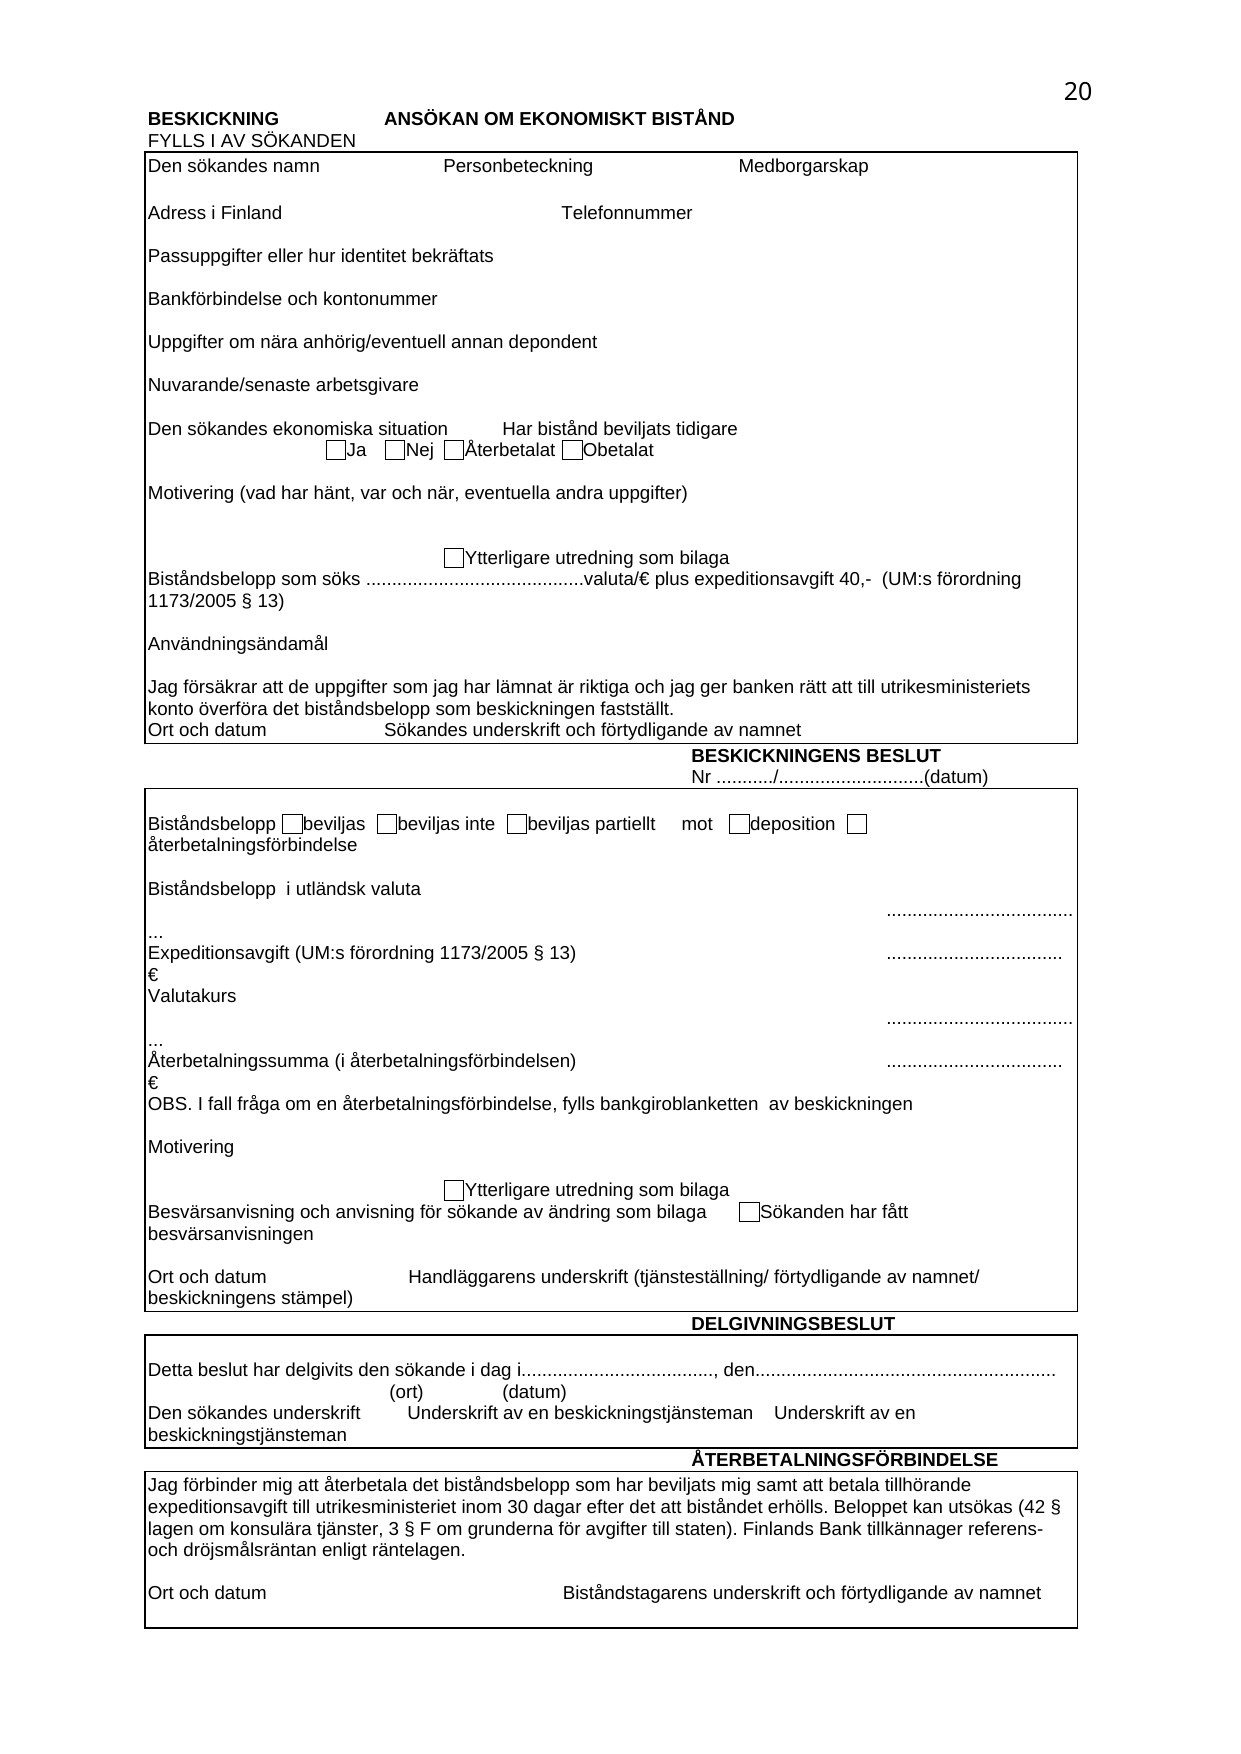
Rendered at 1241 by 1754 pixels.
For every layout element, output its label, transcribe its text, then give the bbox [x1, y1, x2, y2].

text Jag förbinder mig att återbetala det biståndsbelopp som har beviljats mig samt att betala tillhörande expeditionsavgift till utrikesministeriet inom 30 dagar efter det att biståndet erhölls. Beloppet kan utsökas (42 § lagen om konsulära tjänster, 3 § F om grunderna för avgifter till staten). Finlands Bank tillkännager referens- och dröjsmålsräntan enligt räntelagen. [146, 1472, 1077, 1560]
text Valutakurs ....................................... [146, 982, 1077, 1046]
text Biståndsbelopp som söks ..........................................valuta/€ plus expeditionsavgift 40,- (UM:s förordning 1173/2005 § 13) [146, 564, 1077, 611]
text Den sökandes namn Personbeteckning Medborgarskap [146, 153, 1077, 176]
text Den sökandes underskrift Underskrift av en beskickningstjänsteman Underskrift av en beskickningstjänsteman [146, 1398, 1077, 1447]
text Detta beslut har delgivits den sökande i dag i....................................., den.......................................................... [146, 1355, 1077, 1377]
text Ort och datum Handläggarens underskrift (tjänsteställning/ förtydligande av namnet/ beskickningens stämpel) [146, 1266, 1077, 1311]
text Ja Nej Återbetalat Obetalat [146, 435, 1077, 460]
text Ort och datum Biståndstagarens underskrift och förtydligande av namnet [146, 1578, 1077, 1603]
text Bankförbindelse och kontonummer [146, 284, 1077, 309]
text Den sökandes ekonomiska situation Har bistånd beviljats tidigare [146, 414, 1077, 435]
text FYLLS I AV SÖKANDEN [148, 129, 1075, 151]
text BESKICKNING ANSÖKAN OM EKONOMISKT BISTÅND [148, 108, 1075, 129]
text ÅTERBETALNINGSFÖRBINDELSE [555, 1449, 1075, 1471]
text Besvärsanvisning och anvisning för sökande av ändring som bilaga Sökanden har fått besvärsanvisningen [146, 1197, 1077, 1244]
text DELGIVNINGSBESLUT [555, 1312, 1075, 1334]
text OBS. I fall fråga om en återbetalningsförbindelse, fylls bankgiroblanketten av beskickningen [146, 1089, 1077, 1114]
text BESKICKNINGENS BESLUT [555, 744, 1075, 766]
text Nr .........../............................(datum) [555, 766, 1075, 787]
text Expeditionsavgift (UM:s förordning 1173/2005 § 13) .................................. € [146, 938, 1077, 982]
text Återbetalningssumma (i återbetalningsförbindelsen) .................................. € [146, 1046, 1077, 1089]
text Biståndsbelopp beviljas beviljas inte beviljas partiellt mot deposition återbetalningsförbindelse [146, 809, 1077, 856]
text Motivering (vad har hänt, var och när, eventuella andra uppgifter) [146, 478, 1077, 503]
text Motivering [146, 1132, 1077, 1158]
text Passuppgifter eller hur identitet bekräftats [146, 241, 1077, 266]
text Ytterligare utredning som bilaga [146, 1176, 1077, 1197]
text Ytterligare utredning som bilaga [146, 543, 1077, 564]
text Användningsändamål [146, 629, 1077, 654]
text Biståndsbelopp i utländsk valuta ....................................... [146, 874, 1077, 938]
text Uppgifter om nära anhörig/eventuell annan depondent [146, 327, 1077, 353]
text Jag försäkrar att de uppgifter som jag har lämnat är riktiga och jag ger banken rätt att till utrikesministeriets konto överföra det biståndsbelopp som beskickningen fastställt. [146, 672, 1077, 716]
text Ort och datum Sökandes underskrift och förtydligande av namnet [146, 716, 1077, 743]
text Adress i Finland Telefonnummer [146, 198, 1077, 223]
text Nuvarande/senaste arbetsgivare [146, 371, 1077, 396]
text (ort) (datum) [146, 1377, 1077, 1398]
